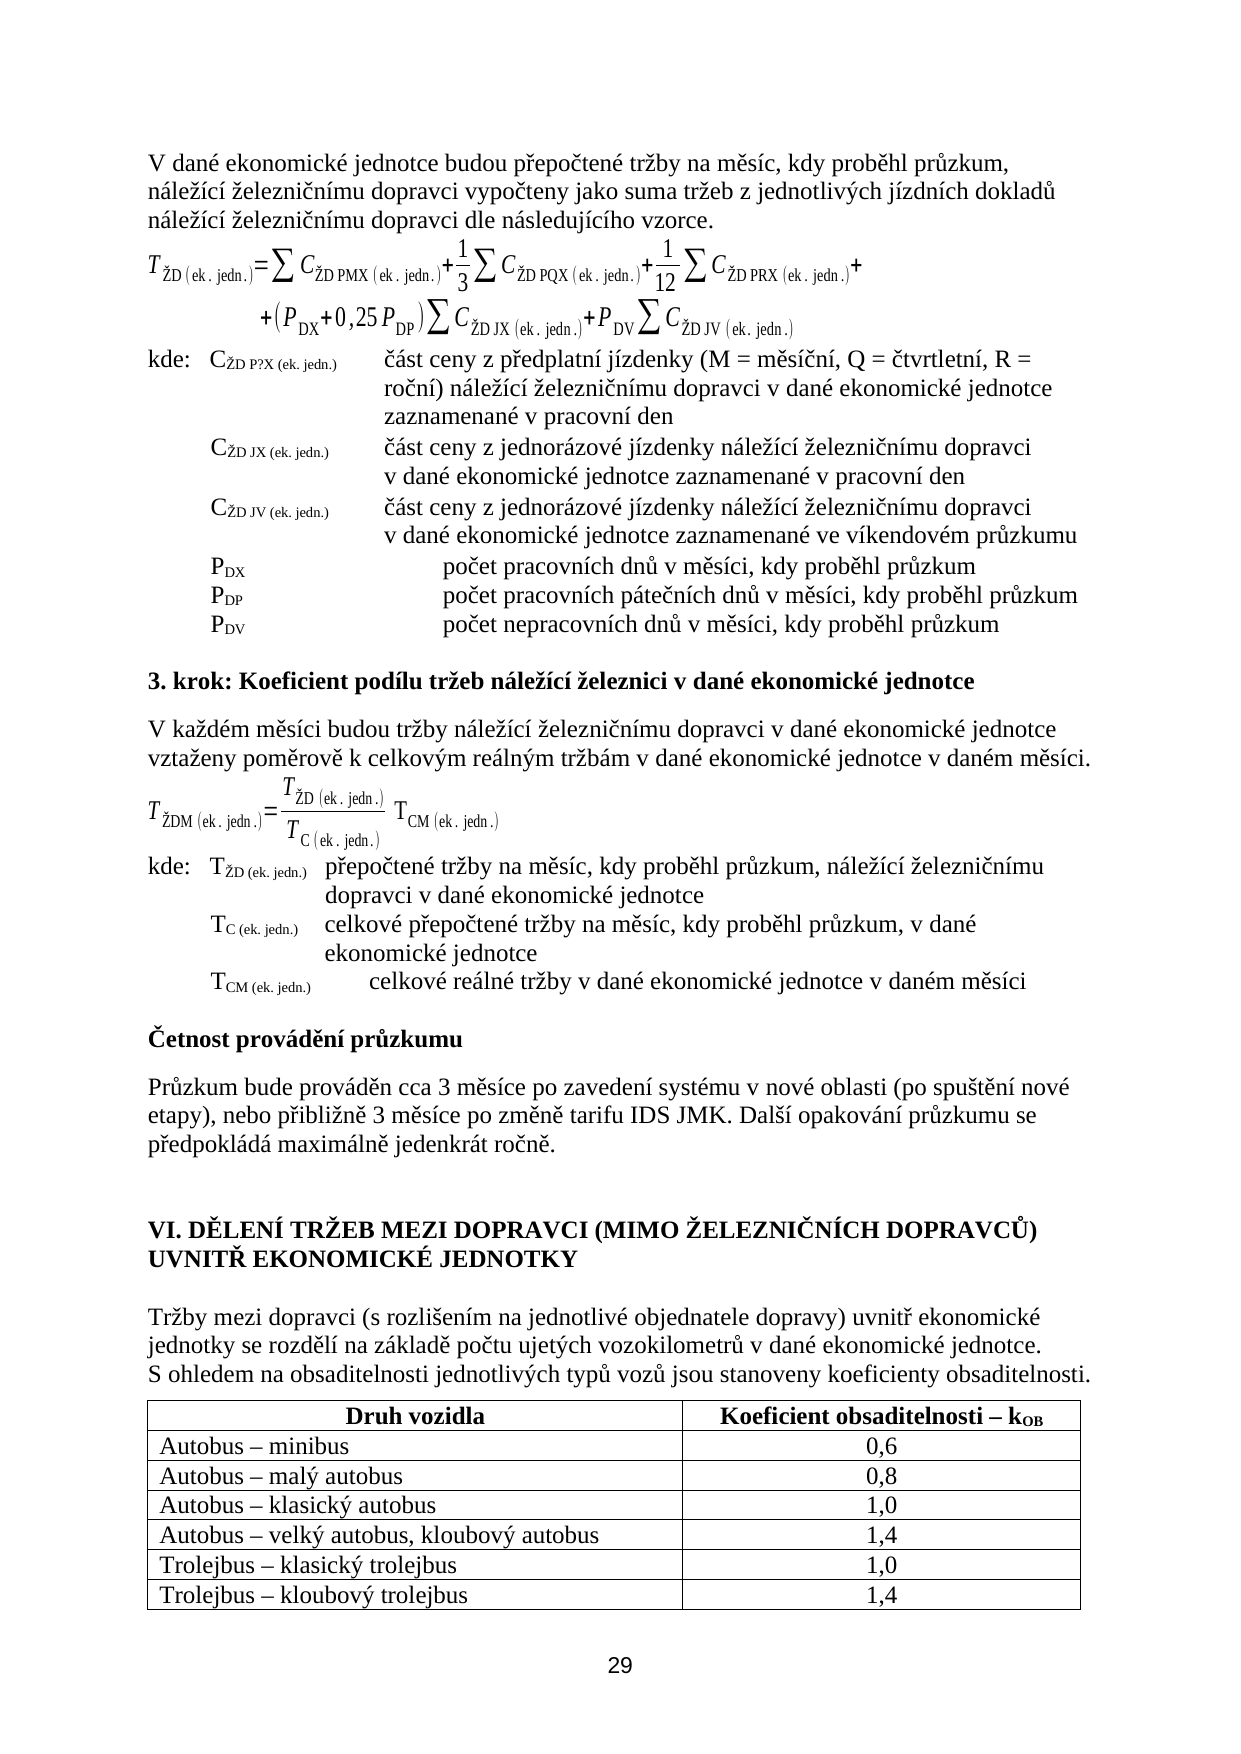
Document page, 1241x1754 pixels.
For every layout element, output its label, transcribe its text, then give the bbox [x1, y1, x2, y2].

text TC (ek. jedn.) celkové přepočtené tržby na měsíc, kdy proběhl průzkum, v dané ekonomické jednotce [210, 909, 1092, 966]
text V dané ekonomické jednotce budou přepočtené tržby na měsíc, kdy proběhl průzkum, náležící železničnímu dopravci vypočteny jako suma tržeb z jednotlivých jízdních dokladů náležící železničnímu dopravci dle následujícího vzorce. [148, 148, 1092, 234]
text VI. Dělení TRŽEB mezi dopravci (mimo ŽELEZNIČNÍCH DOPRAVCŮ) uvnitř ekonomické jednotky [148, 1216, 1092, 1273]
text CŽD JX (ek. jedn.) část ceny z jednorázové jízdenky náležící železničnímu dopravci v dané ekonomické jednotce zaznamenané v pracovní den [210, 432, 1092, 490]
text CŽD JV (ek. jedn.) část ceny z jednorázové jízdenky náležící železničnímu dopravci v dané ekonomické jednotce zaznamenané ve víkendovém průzkumu [210, 492, 1092, 549]
table_cell 0,8 [683, 1461, 1080, 1489]
text PDV počet nepracovních dnů v měsíci, kdy proběhl průzkum [210, 609, 1092, 638]
table_cell Autobus – malý autobus [148, 1461, 682, 1489]
text PDP počet pracovních pátečních dnů v měsíci, kdy proběhl průzkum [210, 580, 1092, 609]
table_header Koeficient obsaditelnosti – kOB [683, 1401, 1080, 1430]
text 3. krok: Koeficient podílu tržeb náležící železnici v dané ekonomické jednotce [148, 666, 1092, 695]
text kde: TŽD (ek. jedn.) přepočtené tržby na měsíc, kdy proběhl průzkum, náležící železničnímu dopravci v dané ekonomické jednotce [148, 851, 1092, 909]
table_cell Trolejbus – klasický trolejbus [148, 1550, 682, 1579]
table_cell 0,6 [683, 1431, 1080, 1460]
table_header Druh vozidla [148, 1401, 682, 1430]
table_cell Autobus – velký autobus, kloubový autobus [148, 1520, 682, 1549]
table_cell Autobus – klasický autobus [148, 1491, 682, 1519]
text V každém měsíci budou tržby náležící železničnímu dopravci v dané ekonomické jednotce vztaženy poměrově k celkovým reálným tržbám v dané ekonomické jednotce v daném měsíci. [148, 714, 1092, 772]
text Četnost provádění průzkumu [148, 1024, 1092, 1053]
text TCM (ek. jedn.) celkové reálné tržby v dané ekonomické jednotce v daném měsíci [210, 966, 1092, 995]
table_cell 1,0 [683, 1491, 1080, 1519]
table_cell 1,4 [683, 1580, 1080, 1609]
text Tržby mezi dopravci (s rozlišením na jednotlivé objednatele dopravy) uvnitř ekonomické jednotky se rozdělí na základě počtu ujetých vozokilometrů v dané ekonomické jednotce. S ohledem na obsaditelnosti jednotlivých typů vozů jsou stanoveny koeficienty obsaditelnosti. [148, 1302, 1092, 1388]
table_cell Trolejbus – kloubový trolejbus [148, 1580, 682, 1609]
text PDX počet pracovních dnů v měsíci, kdy proběhl průzkum [210, 551, 1092, 580]
text Průzkum bude prováděn cca 3 měsíce po zavedení systému v nové oblasti (po spuštění nové etapy), nebo přibližně 3 měsíce po změně tarifu IDS JMK. Další opakování průzkumu se předpokládá maximálně jedenkrát ročně. [148, 1072, 1092, 1158]
table_cell 1,0 [683, 1550, 1080, 1579]
table_cell 1,4 [683, 1520, 1080, 1549]
text kde: CŽD P?X (ek. jedn.) část ceny z předplatní jízdenky (M = měsíční, Q = čtvrtletní, R = roční) náležící železničnímu dopravci v dané ekonomické jednotce zaznamenané v pracovní den [148, 344, 1092, 430]
table_cell Autobus – minibus [148, 1431, 682, 1460]
